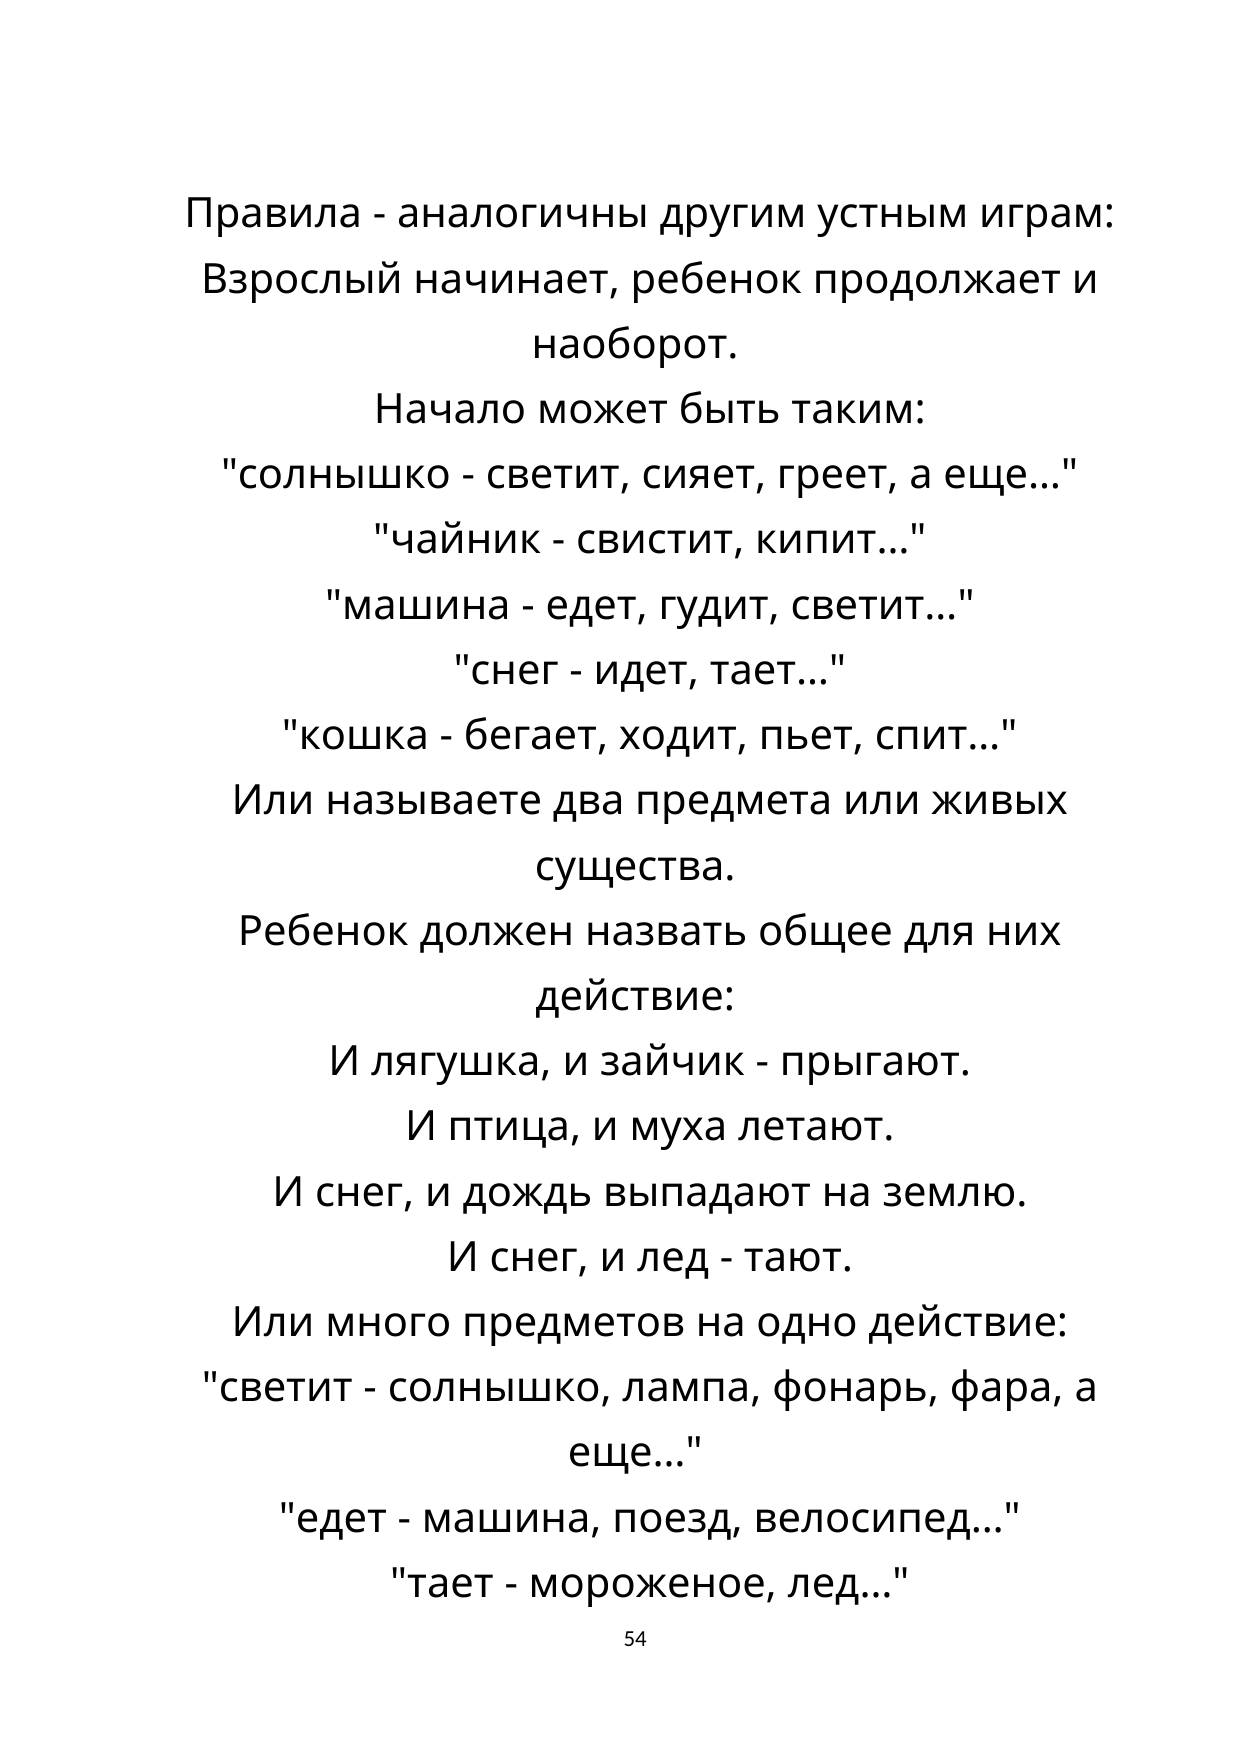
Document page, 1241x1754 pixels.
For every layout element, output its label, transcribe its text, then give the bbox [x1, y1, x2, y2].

text "машина - едет, гудит, светит…" [118, 574, 1152, 631]
text "светит - солнышко, лампа, фонарь, фара, а еще…" [118, 1357, 1152, 1479]
text Ребенок должен назвать общее для них действие: [118, 901, 1152, 1023]
text Или много предметов на одно действие: [118, 1292, 1152, 1349]
text "солнышко - светит, сияет, греет, а еще…" [118, 444, 1152, 501]
text Взрослый начинает, ребенок продолжает и наоборот. [118, 248, 1152, 371]
text И лягушка, и зайчик - прыгают. [118, 1031, 1152, 1088]
text И птица, и муха летают. [118, 1096, 1152, 1153]
text "снег - идет, тает…" [118, 640, 1152, 697]
text "тает - мороженое, лед…" [118, 1553, 1152, 1609]
text "кошка - бегает, ходит, пьет, спит…" [118, 705, 1152, 762]
text И снег, и дождь выпадают на землю. [118, 1161, 1152, 1218]
text Или называете два предмета или живых существа. [118, 770, 1152, 892]
text Правила - аналогичны другим устным играм: [118, 183, 1152, 240]
text И снег, и лед - тают. [118, 1227, 1152, 1283]
text Начало может быть таким: [118, 379, 1152, 436]
text "чайник - свистит, кипит…" [118, 509, 1152, 566]
text "едет - машина, поезд, велосипед…" [118, 1487, 1152, 1544]
